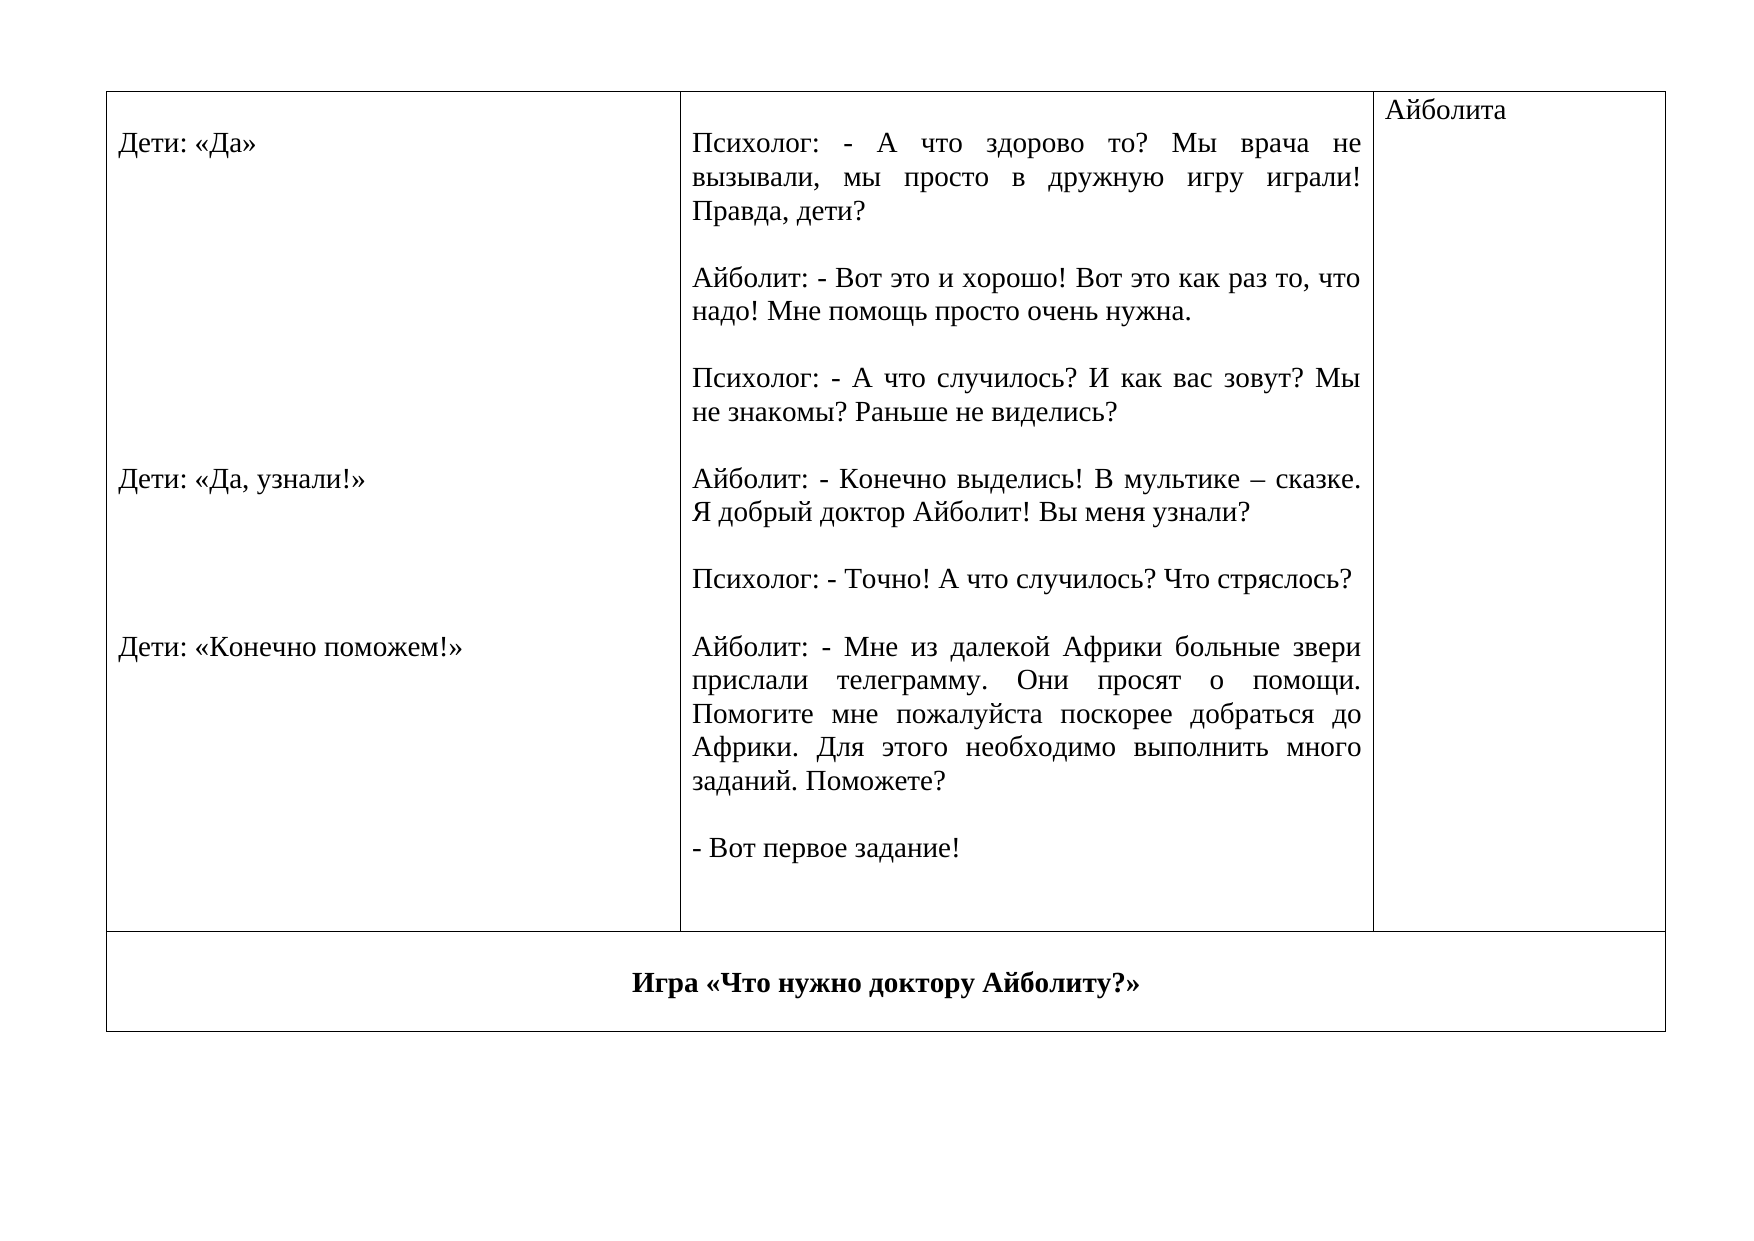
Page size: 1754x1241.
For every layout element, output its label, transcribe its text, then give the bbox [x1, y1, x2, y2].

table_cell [107, 92, 680, 931]
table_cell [1374, 92, 1665, 931]
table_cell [681, 92, 1373, 931]
